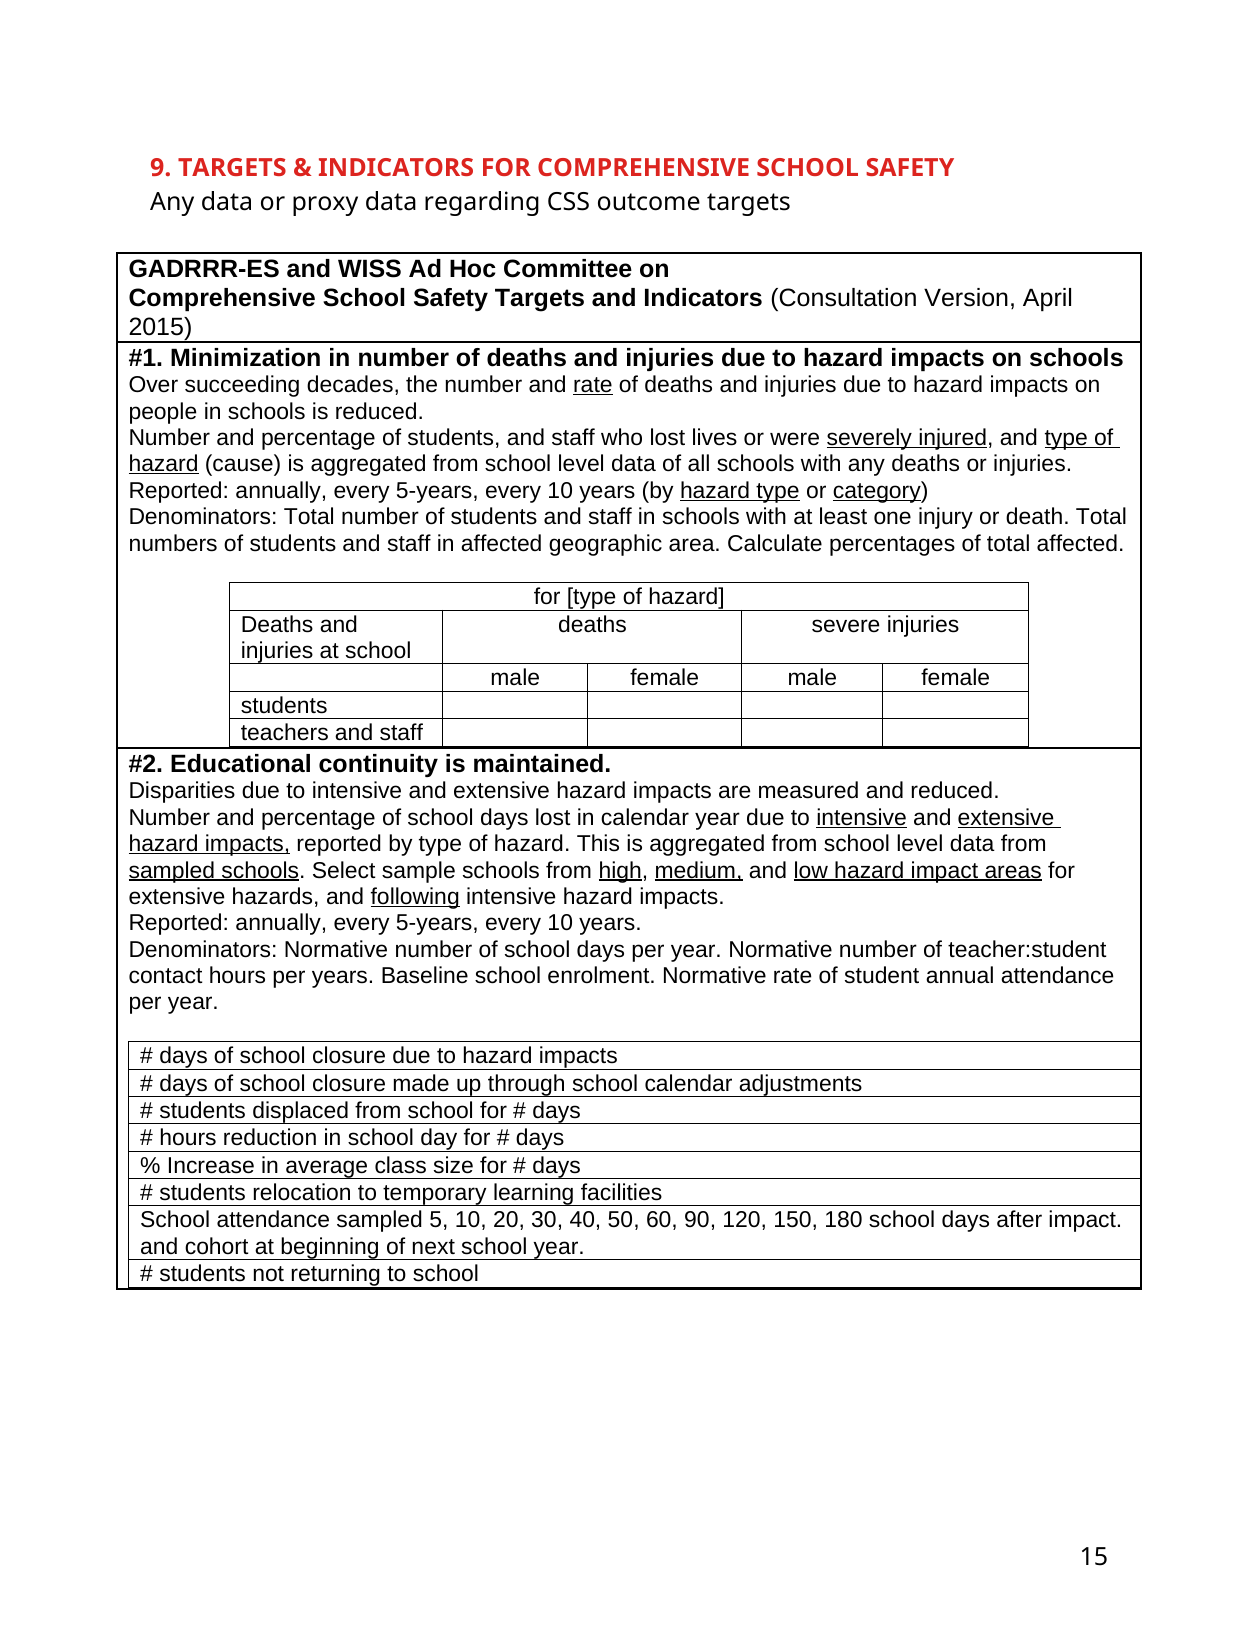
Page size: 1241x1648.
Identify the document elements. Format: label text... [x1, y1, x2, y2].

table_cell #2. Educational continuity is maintained. Disparities due to intensive and extensive hazard impacts are measured and reduced. Number and percentage of school days lost in calendar year due to intensive and extensive hazard impacts, reported by type of hazard. This is aggregated from school level data from sampled schools. Select sample schools from high, medium, and low hazard impact areas for extensive hazards, and following intensive hazard impacts. Reported: annually, every 5-years, every 10 years. Denominators: Normative number of school days per year. Normative number of teacher:student contact hours per years. Baseline school enrolment. Normative rate of student annual attendance per year. [118, 749, 1140, 1288]
table_cell #1. Minimization in number of deaths and injuries due to hazard impacts on schools Over succeeding decades, the number and rate of deaths and injuries due to hazard impacts on people in schools is reduced. Number and percentage of students, and staff who lost lives or were severely injured, and type of hazard (cause) is aggregated from school level data of all schools with any deaths or injuries. Reported: annually, every 5-years, every 10 years (by hazard type or category) Denominators: Total number of students and staff in schools with at least one injury or death. Total numbers of students and staff in affected geographic area. Calculate percentages of total affected. [118, 343, 1140, 747]
table_header GADRRR-ES and WISS Ad Hoc Committee on Comprehensive School Safety Targets and Indicators (Consultation Version, April 2015) [118, 254, 1140, 341]
text Any data or proxy data regarding CSS outcome targets [150, 184, 1108, 218]
text 9. TARGETS & INDICATORS FOR COMPREHENSIVE SCHOOL SAFETY [150, 150, 1108, 184]
